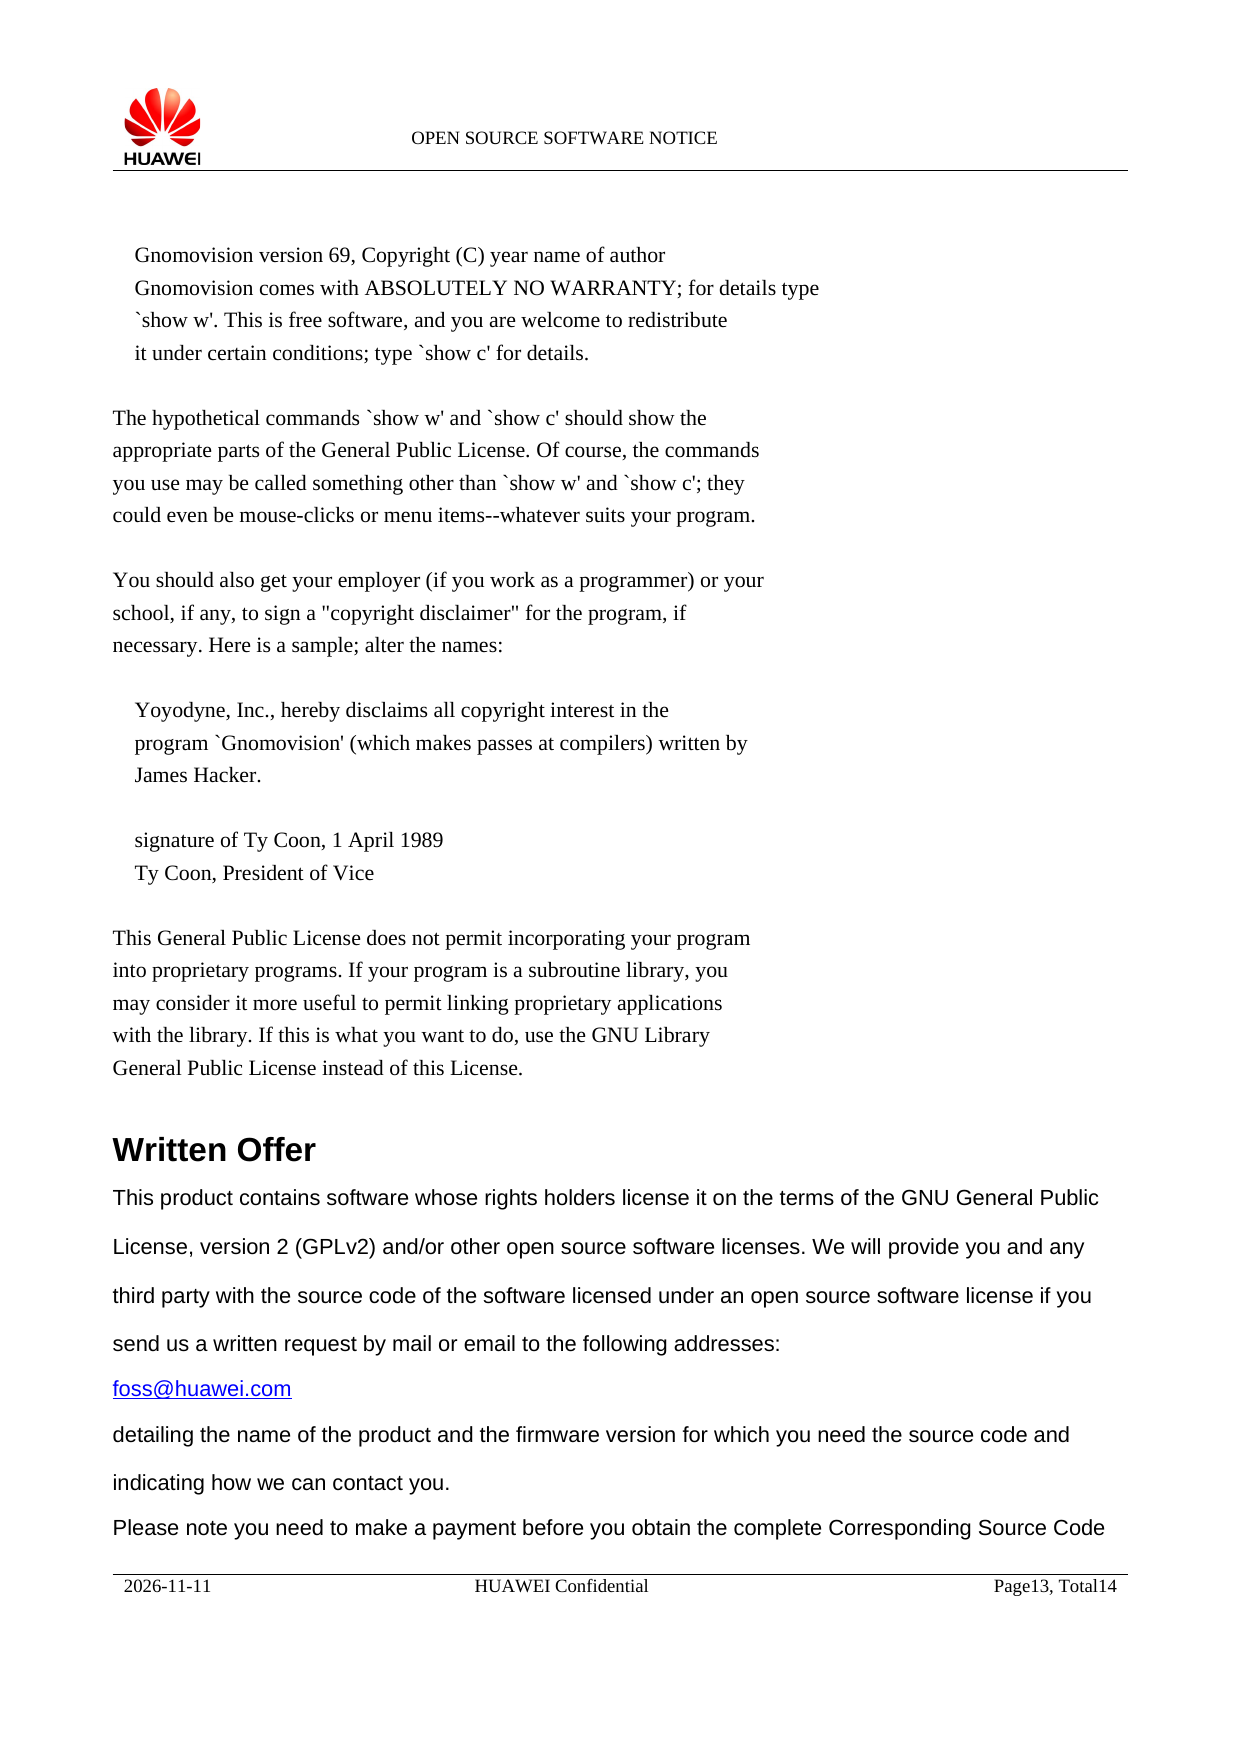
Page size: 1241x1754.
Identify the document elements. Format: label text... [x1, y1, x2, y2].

text This product contains software whose rights holders license it on the terms of the GNU General Public License, version 2 (GPLv2) and/or other open source software licenses. We will provide you and any third party with the source code of the software licensed under an open source software license if you send us a written request by mail or email to the following addresses: [112, 1181, 1128, 1360]
text Written Offer [112, 1116, 1128, 1181]
text detailing the name of the product and the firmware version for which you need the source code and indicating how we can contact you. [112, 1418, 1128, 1499]
picture [124, 88, 201, 165]
text foss@huawei.com [112, 1373, 1128, 1405]
